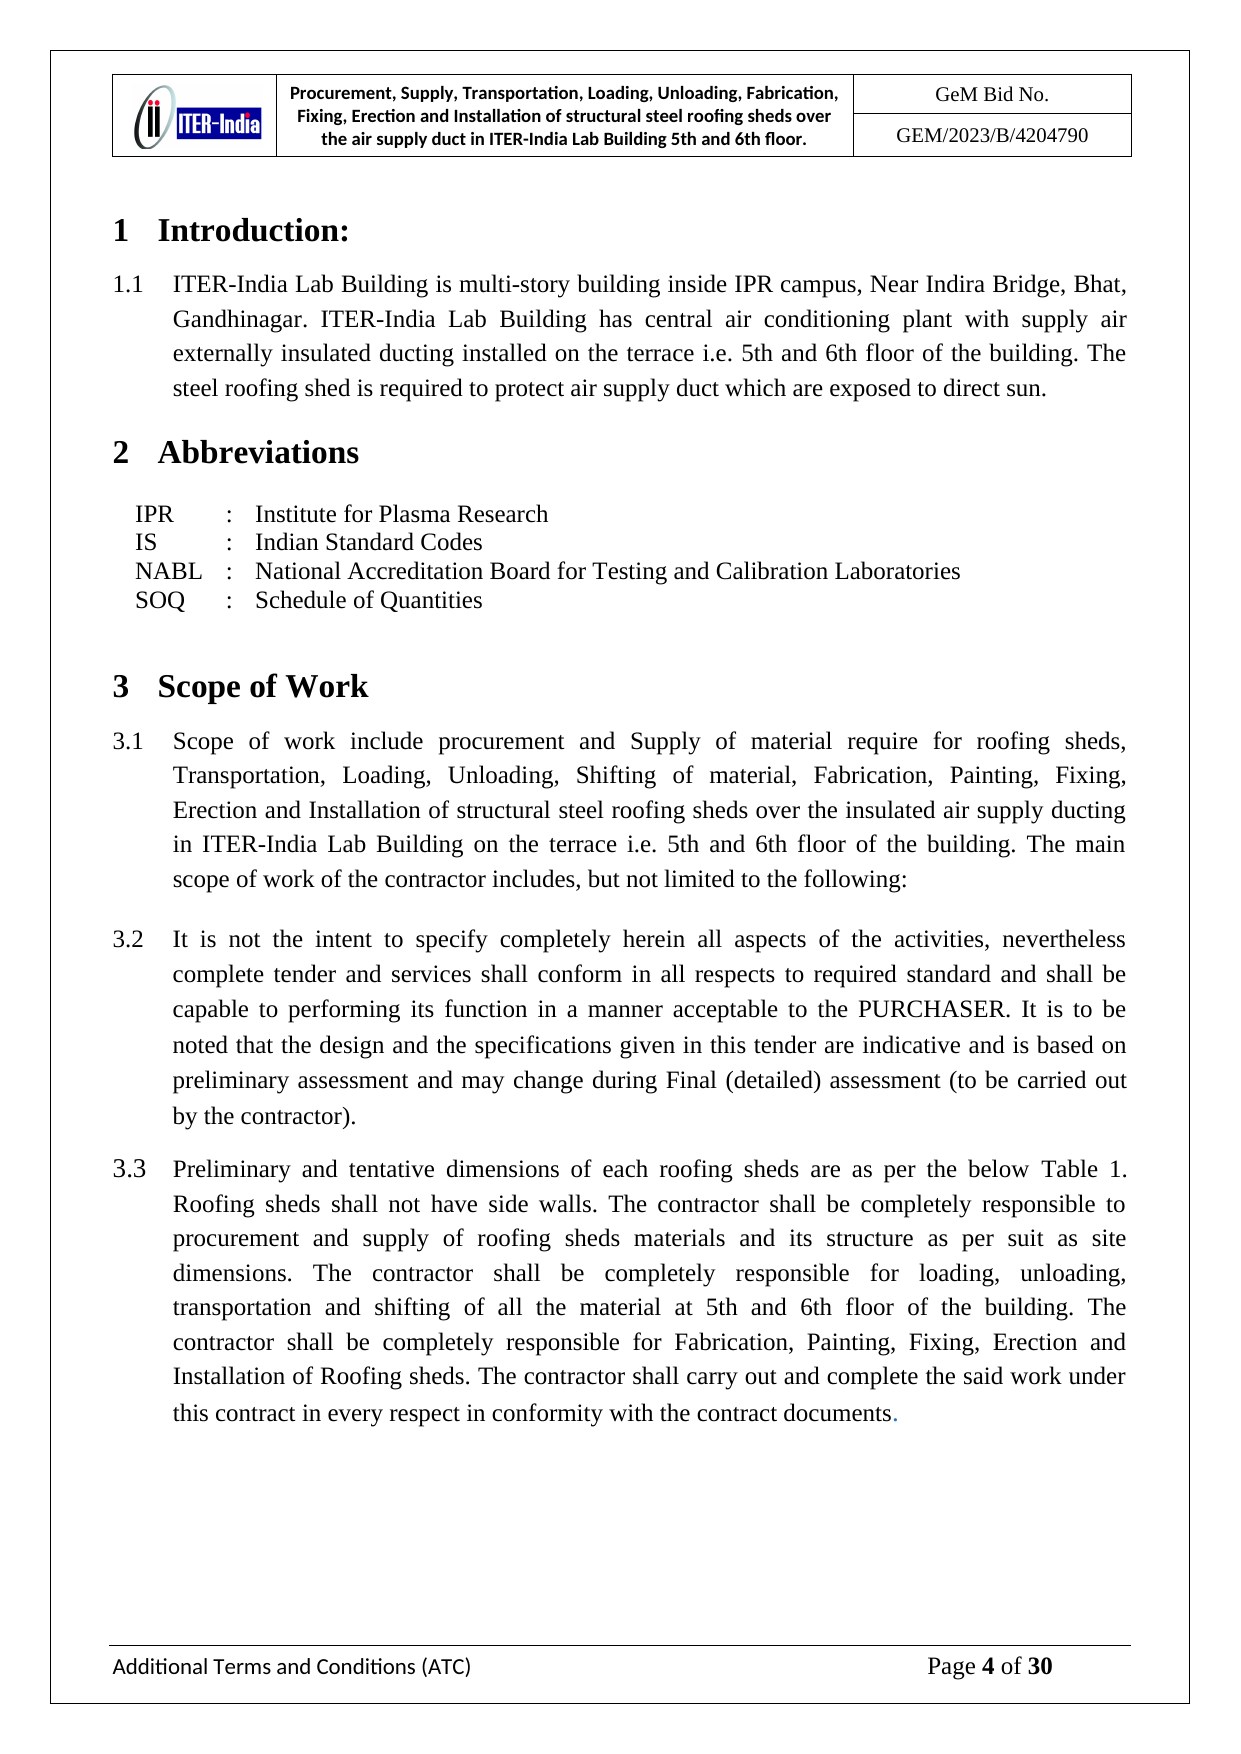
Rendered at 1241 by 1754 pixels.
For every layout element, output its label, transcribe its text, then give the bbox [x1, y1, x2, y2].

subtitle ITER-India Lab Building is multi-story building inside IPR campus, Near Indira Bridge, Bhat, Gandhinagar. ITER-India Lab Building has central air conditioning plant with supply air externally insulated ducting installed on the terrace i.e. 5th and 6th floor of the building. The steel roofing shed is required to protect air supply duct which are exposed to direct sun. [112, 269, 1128, 402]
table_header IPR [124, 499, 214, 527]
table_cell NABL [124, 556, 214, 585]
table_cell Indian Standard Codes [244, 528, 972, 556]
subtitle Preliminary and tentative dimensions of each roofing sheds are as per the below Table 1. Roofing sheds shall not have side walls. The contractor shall be completely responsible to procurement and supply of roofing sheds materials and its structure as per suit as site dimensions. The contractor shall be completely responsible for loading, unloading, transportation and shifting of all the material at 5th and 6th floor of the building. The contractor shall be completely responsible for Fabrication, Painting, Fixing, Erection and Installation of Roofing sheds. The contractor shall carry out and complete the said work under this contract in every respect in conformity with the contract documents. [112, 1152, 1128, 1427]
table_header : [214, 499, 244, 527]
subtitle Scope of work include procurement and Supply of material require for roofing sheds, Transportation, Loading, Unloading, Shifting of material, Fabrication, Painting, Fixing, Erection and Installation of structural steel roofing sheds over the insulated air supply ducting in ITER-India Lab Building on the terrace i.e. 5th and 6th floor of the building. The main scope of work of the contractor includes, but not limited to the following: [112, 726, 1128, 893]
subtitle Introduction: [112, 210, 1128, 249]
subtitle It is not the intent to specify completely herein all aspects of the activities, nevertheless complete tender and services shall conform in all respects to required standard and shall be capable to performing its function in a manner acceptable to the PURCHASER. It is to be noted that the design and the specifications given in this tender are indicative and is based on preliminary assessment and may change during Final (detailed) assessment (to be carried out by the contractor). [112, 919, 1128, 1131]
subtitle Scope of Work [112, 667, 1128, 705]
table_cell : [214, 528, 244, 556]
table_cell : [214, 556, 244, 585]
picture [132, 83, 263, 149]
table_header Institute for Plasma Research [244, 499, 972, 527]
table_cell Schedule of Quantities [244, 585, 972, 614]
subtitle Abbreviations [112, 432, 1128, 471]
table_cell : [214, 585, 244, 614]
table_cell IS [124, 528, 214, 556]
table_cell National Accreditation Board for Testing and Calibration Laboratories [244, 556, 972, 585]
table_cell SOQ [124, 585, 214, 614]
